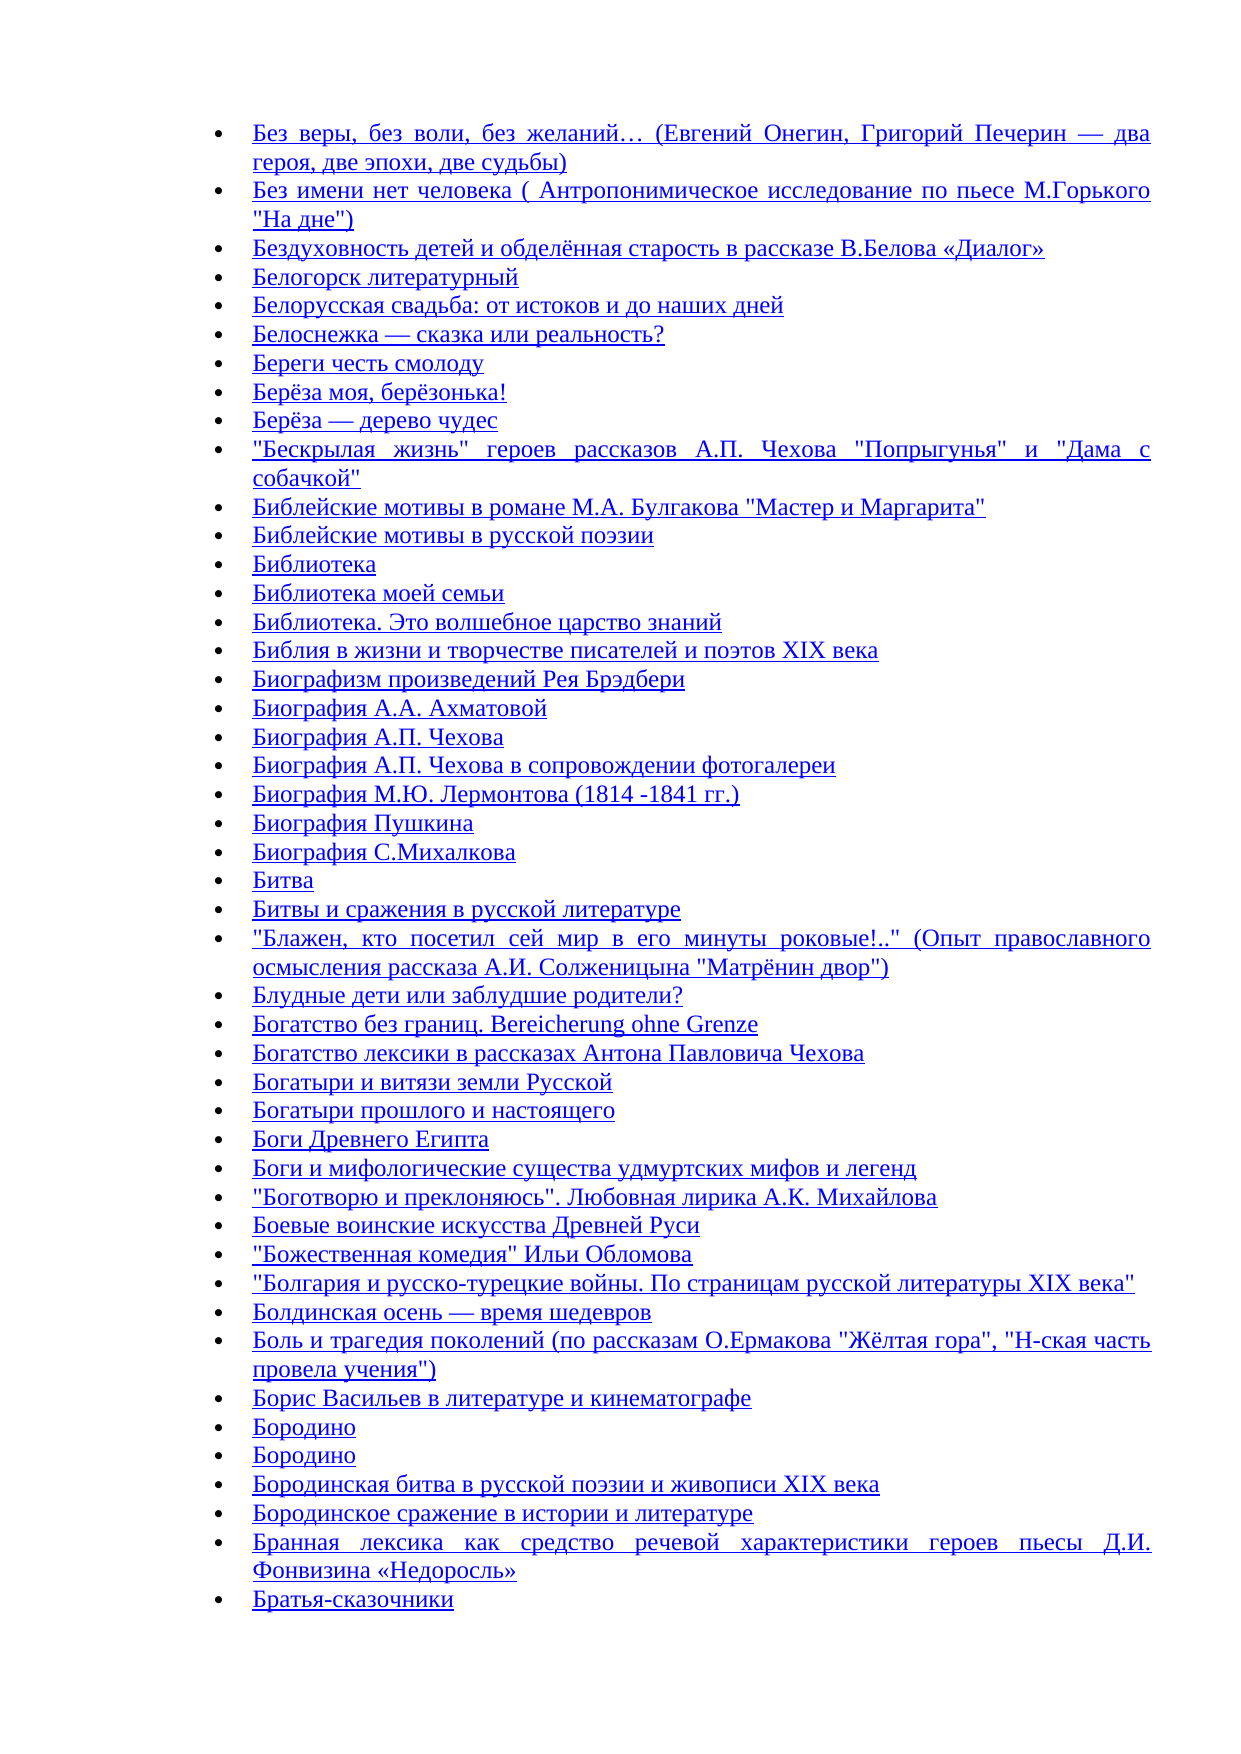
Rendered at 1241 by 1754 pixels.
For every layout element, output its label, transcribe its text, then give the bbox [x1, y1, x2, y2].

list Бездуховность детей и обделённая старость в рассказе В.Белова «Диалог» [215, 233, 1152, 262]
list Боевые воинские искусства Древней Руси [215, 1211, 1152, 1239]
list Библейские мотивы в русской поэзии [215, 521, 1152, 549]
list "Болгария и русско-турецкие войны. По страницам русской литературы XIX века" [215, 1268, 1152, 1297]
list Болдинская осень — время шедевров [215, 1297, 1152, 1326]
list Биография А.А. Ахматовой [215, 693, 1152, 722]
list Боль и трагедия поколений (по рассказам О.Ермакова "Жёлтая гора", "Н-ская часть провела учения") [215, 1326, 1152, 1383]
list Биография А.П. Чехова [215, 722, 1152, 751]
list Братья-сказочники [215, 1584, 1152, 1613]
list Библия в жизни и творчестве писателей и поэтов XIX века [215, 636, 1152, 664]
list Береги честь смолоду [215, 348, 1152, 377]
list Биография А.П. Чехова в сопровождении фотогалереи [215, 751, 1152, 779]
list "Божественная комедия" Ильи Обломова [215, 1239, 1152, 1268]
list Без имени нет человека ( Антропонимическое исследование по пьесе М.Горького "На дне") [215, 176, 1152, 233]
list Боги Древнего Египта [215, 1124, 1152, 1153]
list Битвы и сражения в русской литературе [215, 894, 1152, 923]
list Битва [215, 866, 1152, 894]
list Бородино [215, 1441, 1152, 1469]
list Бородинская битва в русской поэзии и живописи ХIХ века [215, 1469, 1152, 1498]
list Библиотека моей семьи [215, 578, 1152, 607]
list Белоснежка — сказка или реальность? [215, 319, 1152, 348]
list Богатыри и витязи земли Русской [215, 1067, 1152, 1096]
list Без веры, без воли, без желаний… (Евгений Онегин, Григорий Печерин — два героя, две эпохи, две судьбы) [215, 118, 1152, 176]
list "Бескрылая жизнь" героев рассказов А.П. Чехова "Попрыгунья" и "Дама с собачкой" [215, 434, 1152, 492]
list Богатство лексики в рассказах Антона Павловича Чехова [215, 1038, 1152, 1067]
list Бородинское сражение в истории и литературе [215, 1498, 1152, 1527]
list Бородино [215, 1412, 1152, 1441]
list Бранная лексика как средство речевой характеристики героев пьесы Д.И. Фонвизина «Недоросль» [215, 1527, 1152, 1584]
list Берёза — дерево чудес [215, 406, 1152, 434]
list Богатыри прошлого и настоящего [215, 1096, 1152, 1124]
list Белорусская свадьба: от истоков и до наших дней [215, 291, 1152, 319]
list Боги и мифологические существа удмуртских мифов и легенд [215, 1153, 1152, 1182]
list Биографизм произведений Рея Брэдбери [215, 664, 1152, 693]
list Борис Васильев в литературе и кинематографе [215, 1383, 1152, 1412]
list Богатство без границ. Bereicherung ohne Grenze [215, 1009, 1152, 1038]
list Берёза моя, берёзонька! [215, 377, 1152, 406]
list Белогорск литературный [215, 262, 1152, 291]
list Библейские мотивы в романе М.А. Булгакова "Мастер и Маргарита" [215, 492, 1152, 521]
list Биография М.Ю. Лермонтова (1814 -1841 гг.) [215, 779, 1152, 808]
list "Блажен, кто посетил сей мир в его минуты роковые!.." (Опыт православного осмысления рассказа А.И. Солженицына "Матрёнин двор") [215, 923, 1152, 981]
list "Боготворю и преклоняюсь". Любовная лирика А.К. Михайлова [215, 1182, 1152, 1211]
list Библиотека [215, 549, 1152, 578]
list Библиотека. Это волшебное царство знаний [215, 607, 1152, 636]
list Блудные дети или заблудшие родители? [215, 981, 1152, 1009]
list Биография Пушкина [215, 808, 1152, 837]
list Биография С.Михалкова [215, 837, 1152, 866]
